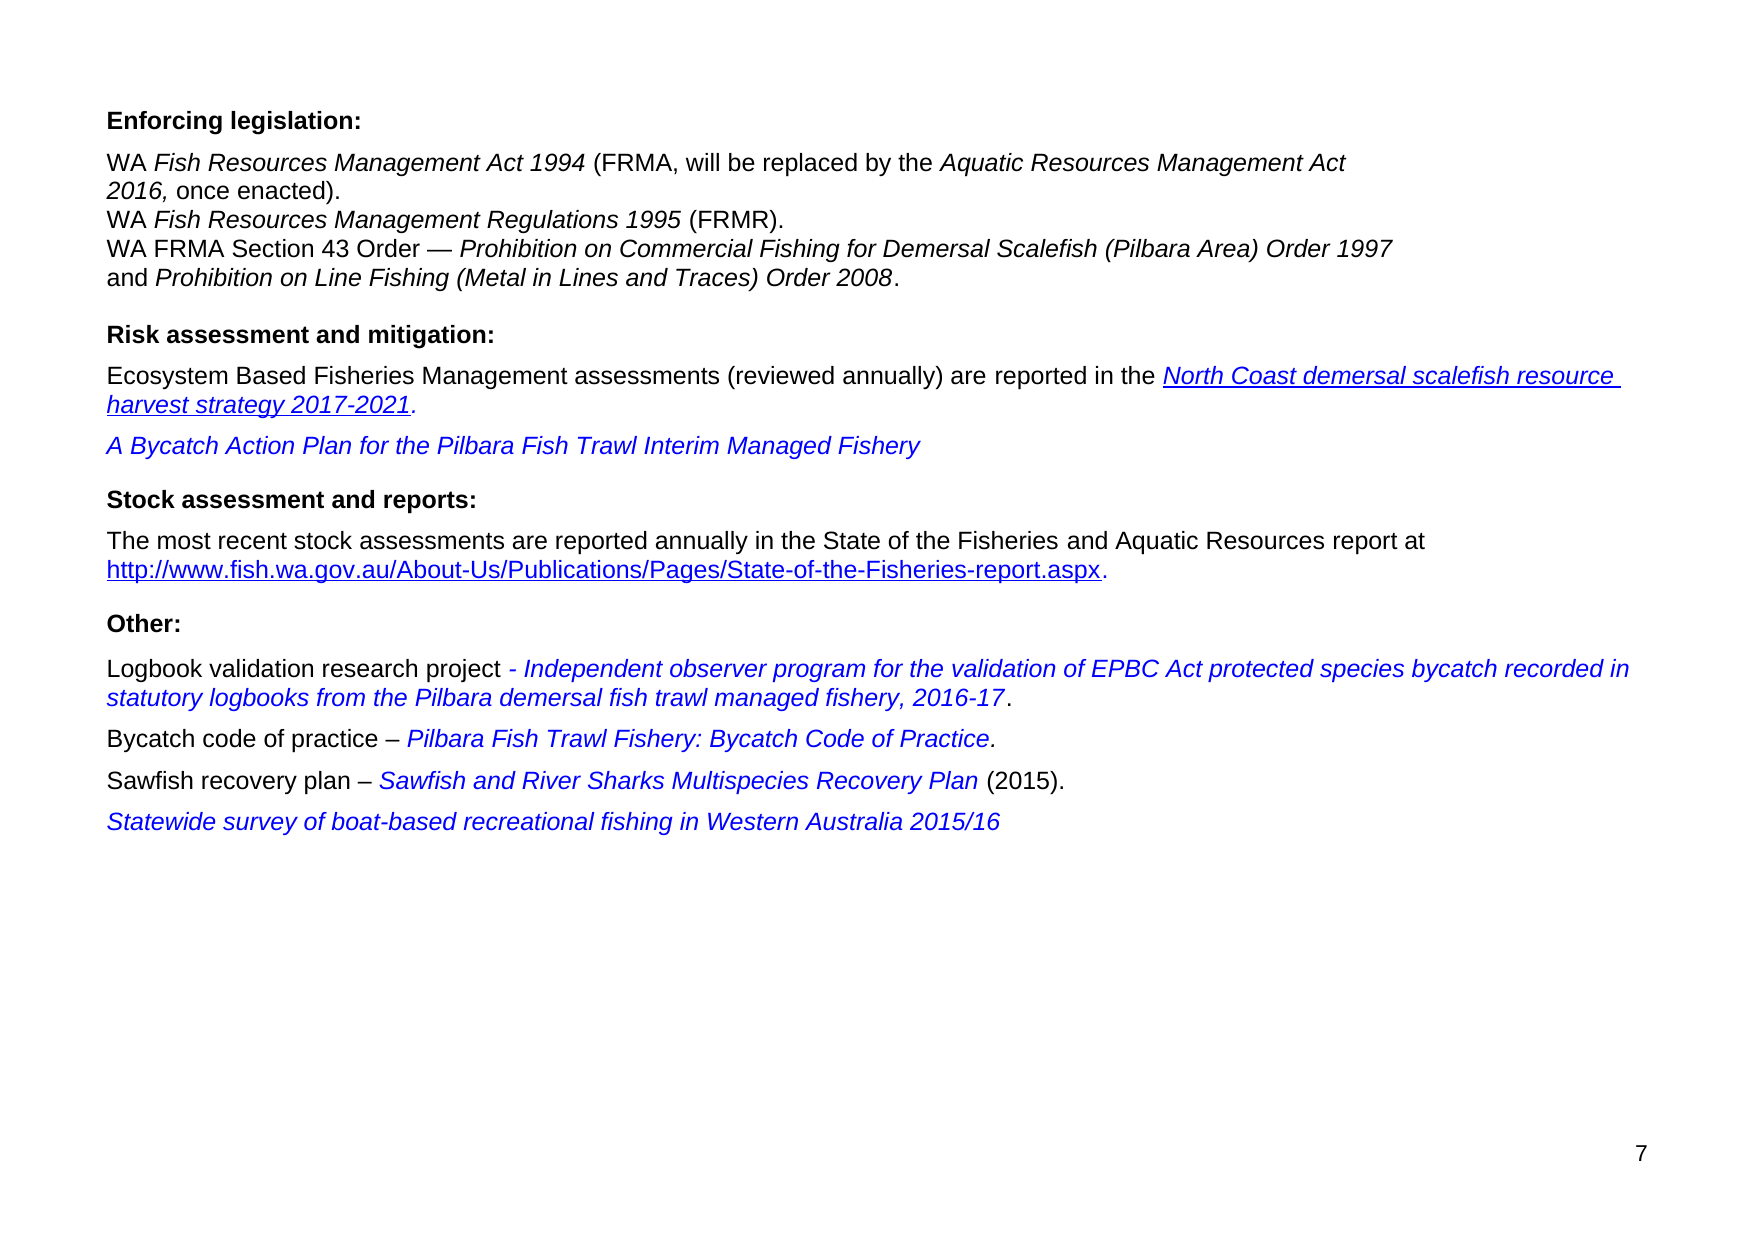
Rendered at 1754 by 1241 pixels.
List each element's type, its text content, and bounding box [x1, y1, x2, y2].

text Logbook validation research project - Independent observer program for the validation of EPBC Act protected species bycatch recorded in statutory logbooks from the Pilbara demersal fish trawl managed fishery, 2016-17. [106, 654, 1648, 712]
text Statewide survey of boat-based recreational fishing in Western Australia 2015/16 [106, 807, 1648, 836]
text Stock assessment and reports: [106, 485, 1648, 514]
text Risk assessment and mitigation: [106, 320, 1648, 349]
text Other: [106, 609, 1648, 638]
text The most recent stock assessments are reported annually in the State of the Fisheries and Aquatic Resources report at http://www.fish.wa.gov.au/About-Us/Publications/Pages/State-of-the-Fisheries-report.aspx. [106, 526, 1648, 584]
text Ecosystem Based Fisheries Management assessments (reviewed annually) are reported in the North Coast demersal scalefish resource harvest strategy 2017-2021. [106, 361, 1648, 419]
text A Bycatch Action Plan for the Pilbara Fish Trawl Interim Managed Fishery [106, 431, 1648, 460]
text Sawfish recovery plan – Sawfish and River Sharks Multispecies Recovery Plan (2015). [106, 766, 1648, 794]
table_cell Enforcing legislation: WA Fish Resources Management Act 1994 (FRMA, will be replaced by the Aquatic Resources Management Act 2016, once enacted). WA Fish Resources Management Regulations 1995 (FRMR). WA FRMA Section 43 Order — Prohibition on Commercial Fishing for Demersal Scalefish (Pilbara Area) Order 1997 and Prohibition on Line Fishing (Metal in Lines and Traces) Order 2008. [95, 106, 1407, 320]
text Bycatch code of practice – Pilbara Fish Trawl Fishery: Bycatch Code of Practice. [106, 724, 1648, 753]
